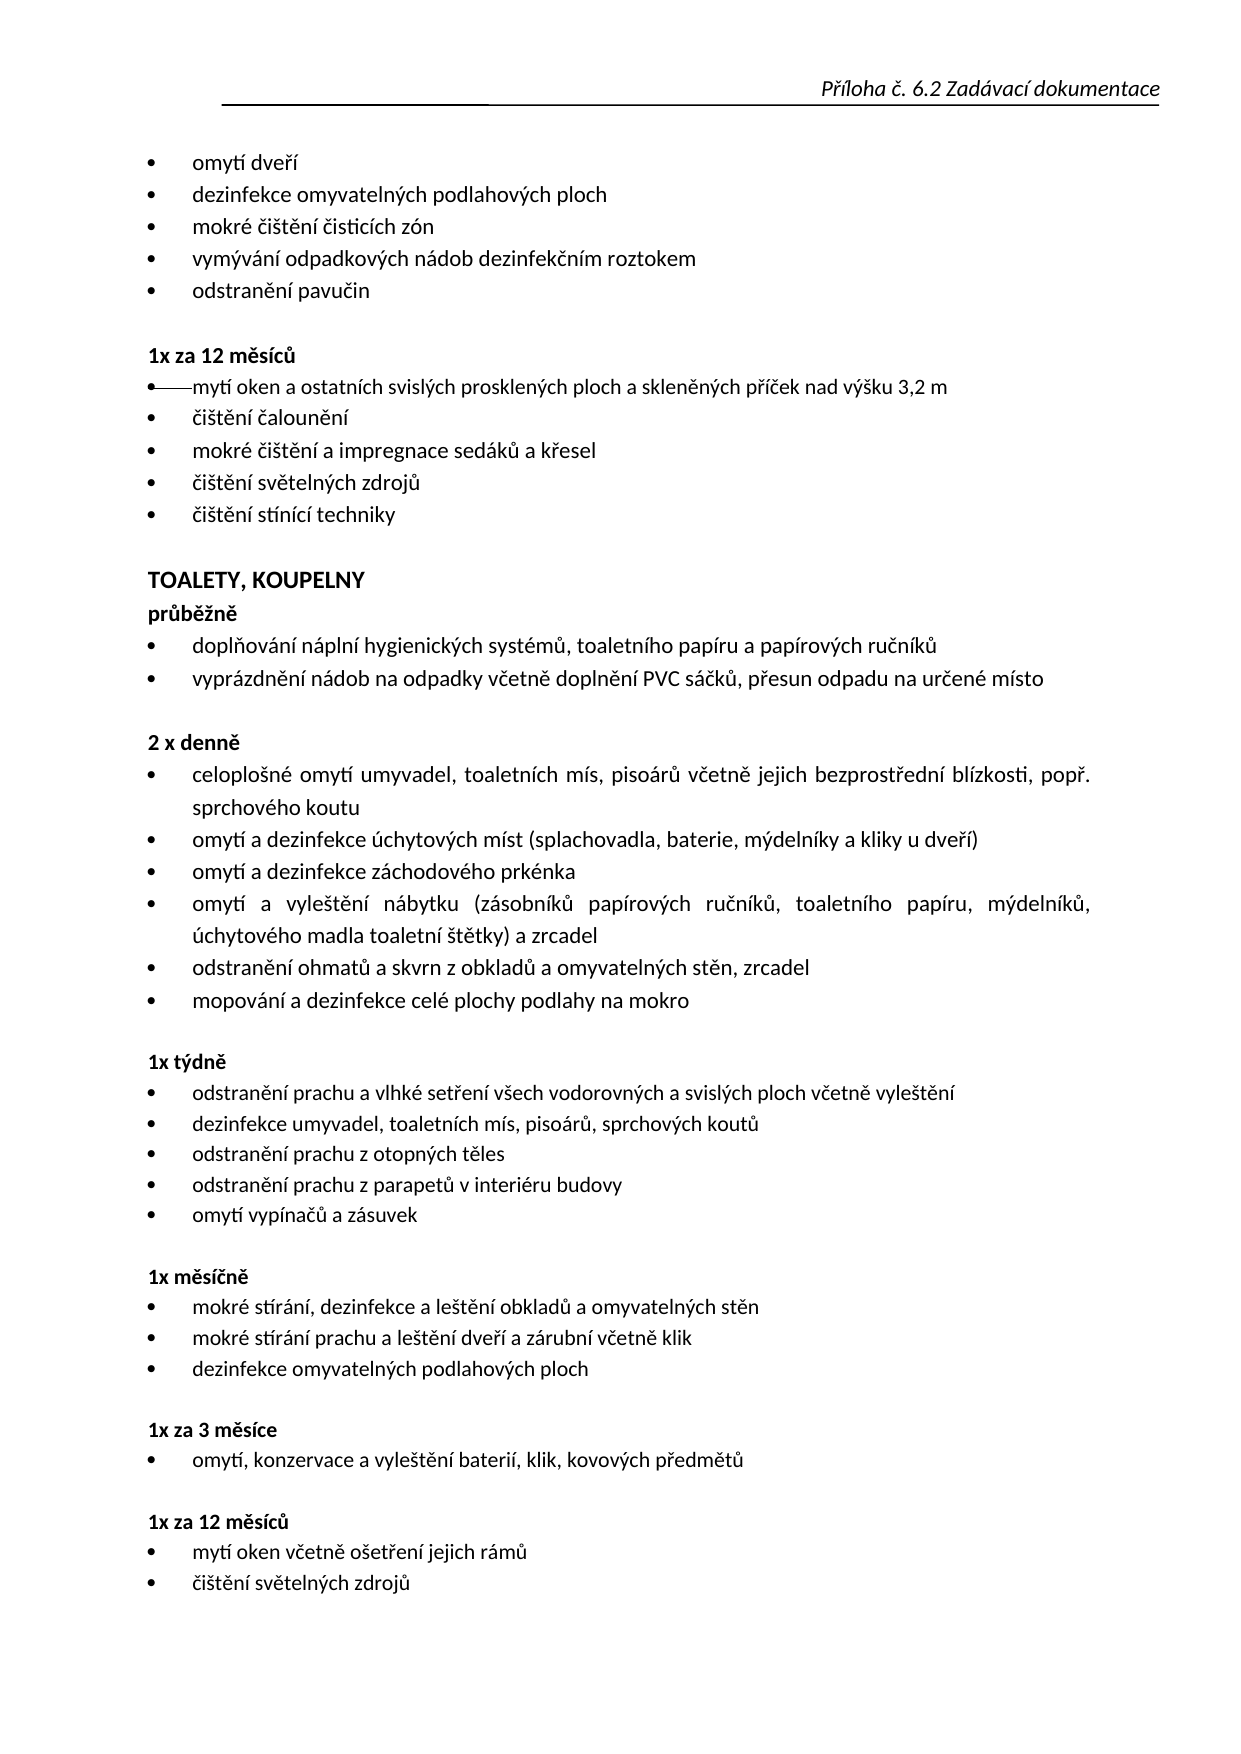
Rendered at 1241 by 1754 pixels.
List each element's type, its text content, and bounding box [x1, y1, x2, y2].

list omytí a dezinfekce úchytových míst (splachovadla, baterie, mýdelníky a kliky u dveří) [148, 825, 1093, 853]
text 1x týdně [148, 1048, 1093, 1075]
text 1x měsíčně [148, 1263, 1093, 1289]
list čištění stínící techniky [148, 500, 1093, 528]
list celoplošné omytí umyvadel, toaletních mís, pisoárů včetně jejich bezprostřední blízkosti, popř. sprchového koutu [148, 760, 1093, 821]
text průběžně [148, 599, 1093, 627]
text 2 x denně [148, 728, 1093, 756]
list odstranění ohmatů a skvrn z obkladů a omyvatelných stěn, zrcadel [148, 953, 1093, 982]
text 1x za 12 měsíců [148, 341, 1093, 369]
list vymývání odpadkových nádob dezinfekčním roztokem [148, 244, 1093, 272]
list čištění čalounění [148, 403, 1093, 432]
list mopování a dezinfekce celé plochy podlahy na mokro [148, 986, 1093, 1014]
list omytí dveří [148, 148, 1093, 176]
list mokré stírání, dezinfekce a leštění obkladů a omyvatelných stěn [148, 1293, 1093, 1320]
list mytí oken včetně ošetření jejich rámů [148, 1538, 1093, 1565]
text 1x za 12 měsíců [148, 1508, 1093, 1534]
list omytí vypínačů a zásuvek [148, 1202, 1093, 1228]
list mokré čištění čisticích zón [148, 212, 1093, 240]
list dezinfekce omyvatelných podlahových ploch [148, 1355, 1093, 1381]
list odstranění prachu z otopných těles [148, 1140, 1093, 1167]
list odstranění prachu a vlhké setření všech vodorovných a svislých ploch včetně vyleštění [148, 1079, 1093, 1106]
list dezinfekce omyvatelných podlahových ploch [148, 180, 1093, 208]
list mokré čištění a impregnace sedáků a křesel [148, 436, 1093, 464]
list odstranění prachu z parapetů v interiéru budovy [148, 1171, 1093, 1198]
list odstranění pavučin [148, 276, 1093, 304]
list mytí oken a ostatních svislých prosklených ploch a skleněných příček nad výšku 3,2 m [148, 373, 1093, 399]
list mokré stírání prachu a leštění dveří a zárubní včetně klik [148, 1324, 1093, 1351]
list vyprázdnění nádob na odpadky včetně doplnění PVC sáčků, přesun odpadu na určené místo [148, 664, 1093, 692]
list omytí a vyleštění nábytku (zásobníků papírových ručníků, toaletního papíru, mýdelníků, úchytového madla toaletní štětky) a zrcadel [148, 889, 1093, 949]
list čištění světelných zdrojů [148, 1569, 1093, 1596]
list čištění světelných zdrojů [148, 468, 1093, 496]
list dezinfekce umyvadel, toaletních mís, pisoárů, sprchových koutů [148, 1110, 1093, 1136]
list omytí a dezinfekce záchodového prkénka [148, 857, 1093, 885]
list omytí, konzervace a vyleštění baterií, klik, kovových předmětů [148, 1447, 1093, 1473]
text 1x za 3 měsíce [148, 1416, 1093, 1443]
list doplňování náplní hygienických systémů, toaletního papíru a papírových ručníků [148, 632, 1093, 660]
text TOALETY, KOUPELNY [148, 564, 1093, 595]
